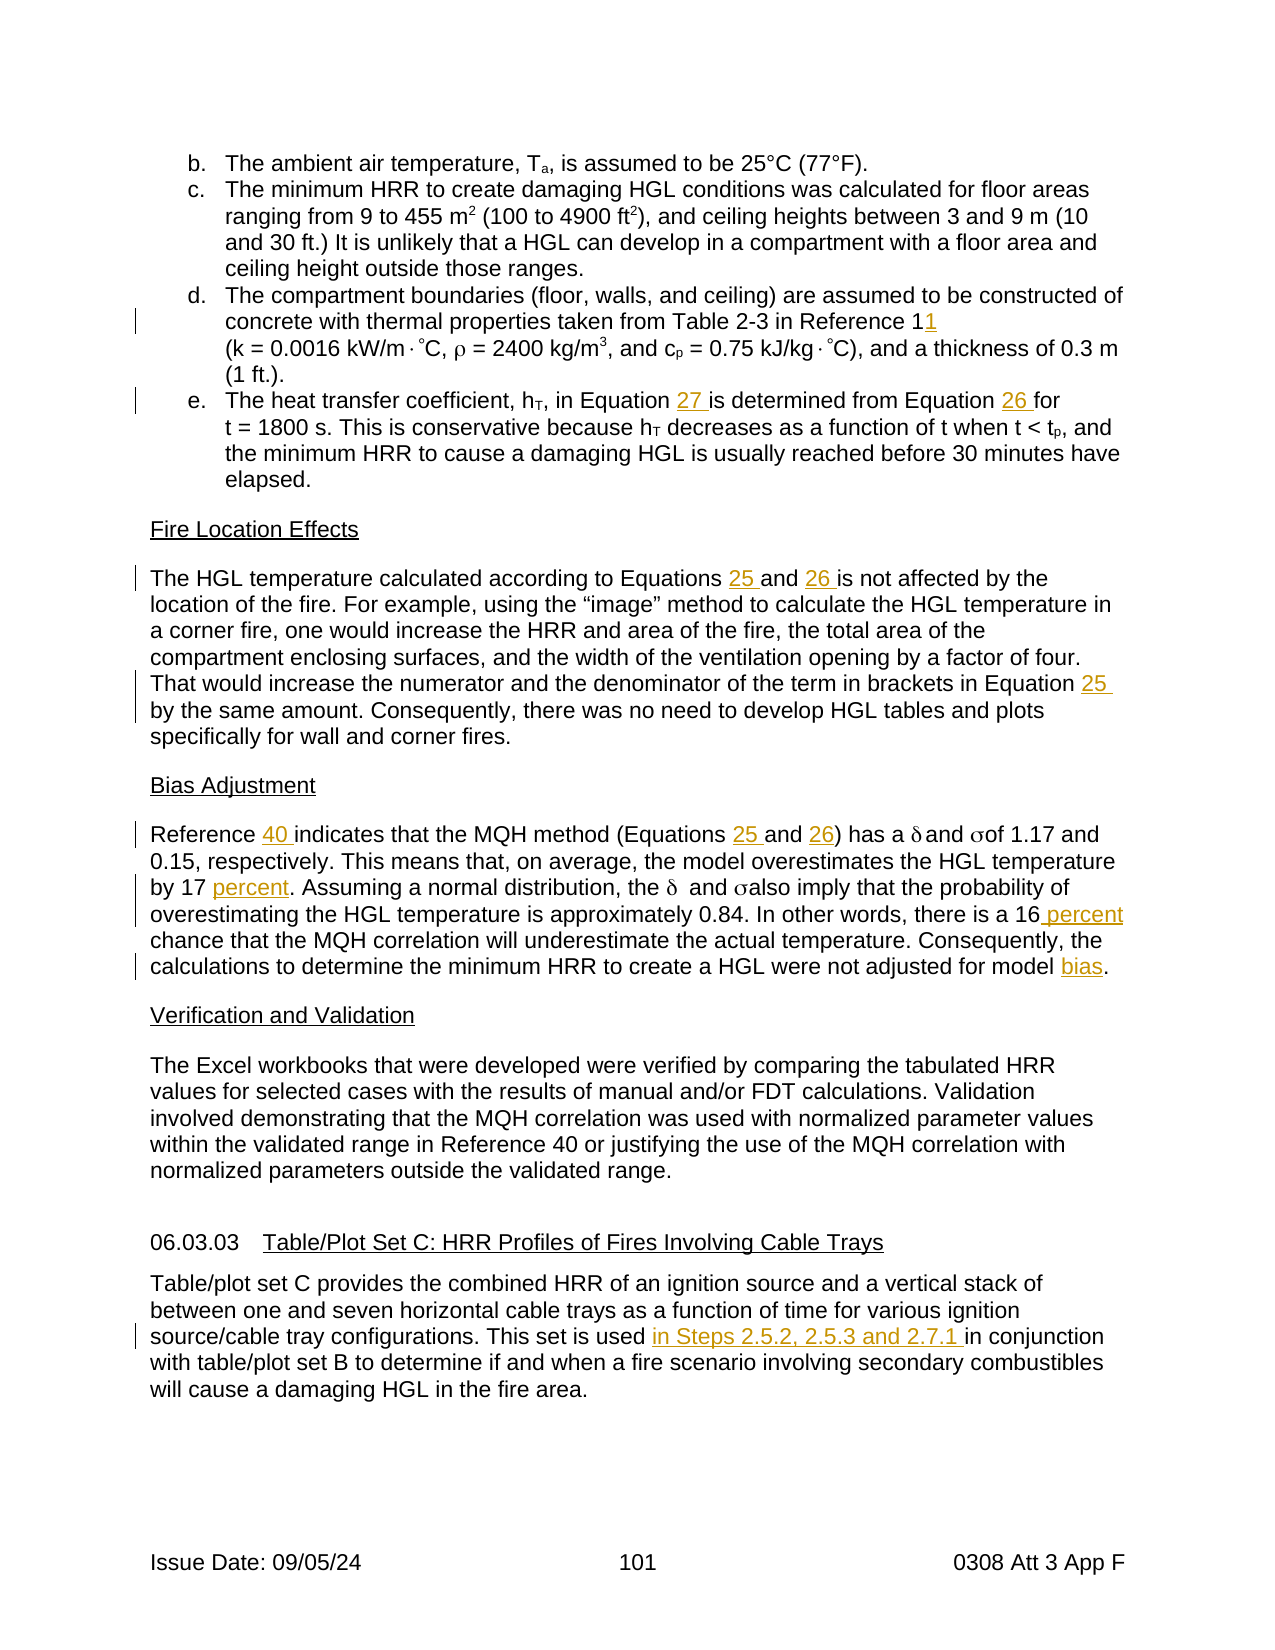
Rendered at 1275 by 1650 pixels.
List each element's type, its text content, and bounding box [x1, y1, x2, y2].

subtitle Bias Adjustment [150, 772, 1125, 798]
subtitle Fire Location Effects [150, 516, 1125, 542]
subtitle Verification and Validation [150, 1002, 1125, 1029]
list The heat transfer coefficient, hT, in Equation is determined from Equation for t = 1800 s. This is conservative because hT decreases as a function of t when t < tp, and the minimum HRR to cause a damaging HGL is usually reached before 30 minutes have elapsed. [187, 387, 1125, 493]
list The ambient air temperature, Ta, is assumed to be 25°C (77°F). [187, 150, 1125, 176]
text The Excel workbooks that were developed were verified by comparing the tabulated HRR values for selected cases with the results of manual and/or FDT calculations. Validation involved demonstrating that the MQH correlation was used with normalized parameter values within the validated range in Reference 40 or justifying the use of the MQH correlation with normalized parameters outside the validated range. [150, 1052, 1125, 1183]
list The compartment boundaries (floor, walls, and ceiling) are assumed to be constructed of concrete with thermal properties taken from Table 2-3 in Reference 1 (k = 0.0016 kW/mC, = 2400 kg/m3, and cp = 0.75 kJ/kgC), and a thickness of 0.3 m (1 ft.). [187, 282, 1125, 387]
text The HGL temperature calculated according to Equations and is not affected by the location of the fire. For example, using the “image” method to calculate the HGL temperature in a corner fire, one would increase the HRR and area of the fire, the total area of the compartment enclosing surfaces, and the width of the ventilation opening by a factor of four. That would increase the numerator and the denominator of the term in brackets in Equation by the same amount. Consequently, there was no need to develop HGL tables and plots specifically for wall and corner fires. [150, 565, 1125, 749]
text Table/plot set C provides the combined HRR of an ignition source and a vertical stack of between one and seven horizontal cable trays as a function of time for various ignition source/cable tray configurations. This set is used in conjunction with table/plot set B to determine if and when a fire scenario involving secondary combustibles will cause a damaging HGL in the fire area. [150, 1270, 1125, 1402]
subtitle 06.03.03 Table/Plot Set C: HRR Profiles of Fires Involving Cable Trays [150, 1229, 1125, 1256]
list The minimum HRR to create damaging HGL conditions was calculated for floor areas ranging from 9 to 455 m2 (100 to 4900 ft2), and ceiling heights between 3 and 9 m (10 and 30 ft.) It is unlikely that a HGL can develop in a compartment with a floor area and ceiling height outside those ranges. [187, 176, 1125, 282]
text Reference indicates that the MQH method (Equations and ) has a  and  of 1.17 and 0.15, respectively. This means that, on average, the model overestimates the HGL temperature by 17 . Assuming a normal distribution, the  and  also imply that the probability of overestimating the HGL temperature is approximately 0.84. In other words, there is a 16 chance that the MQH correlation will underestimate the actual temperature. Consequently, the calculations to determine the minimum HRR to create a HGL were not adjusted for model . [150, 821, 1125, 979]
